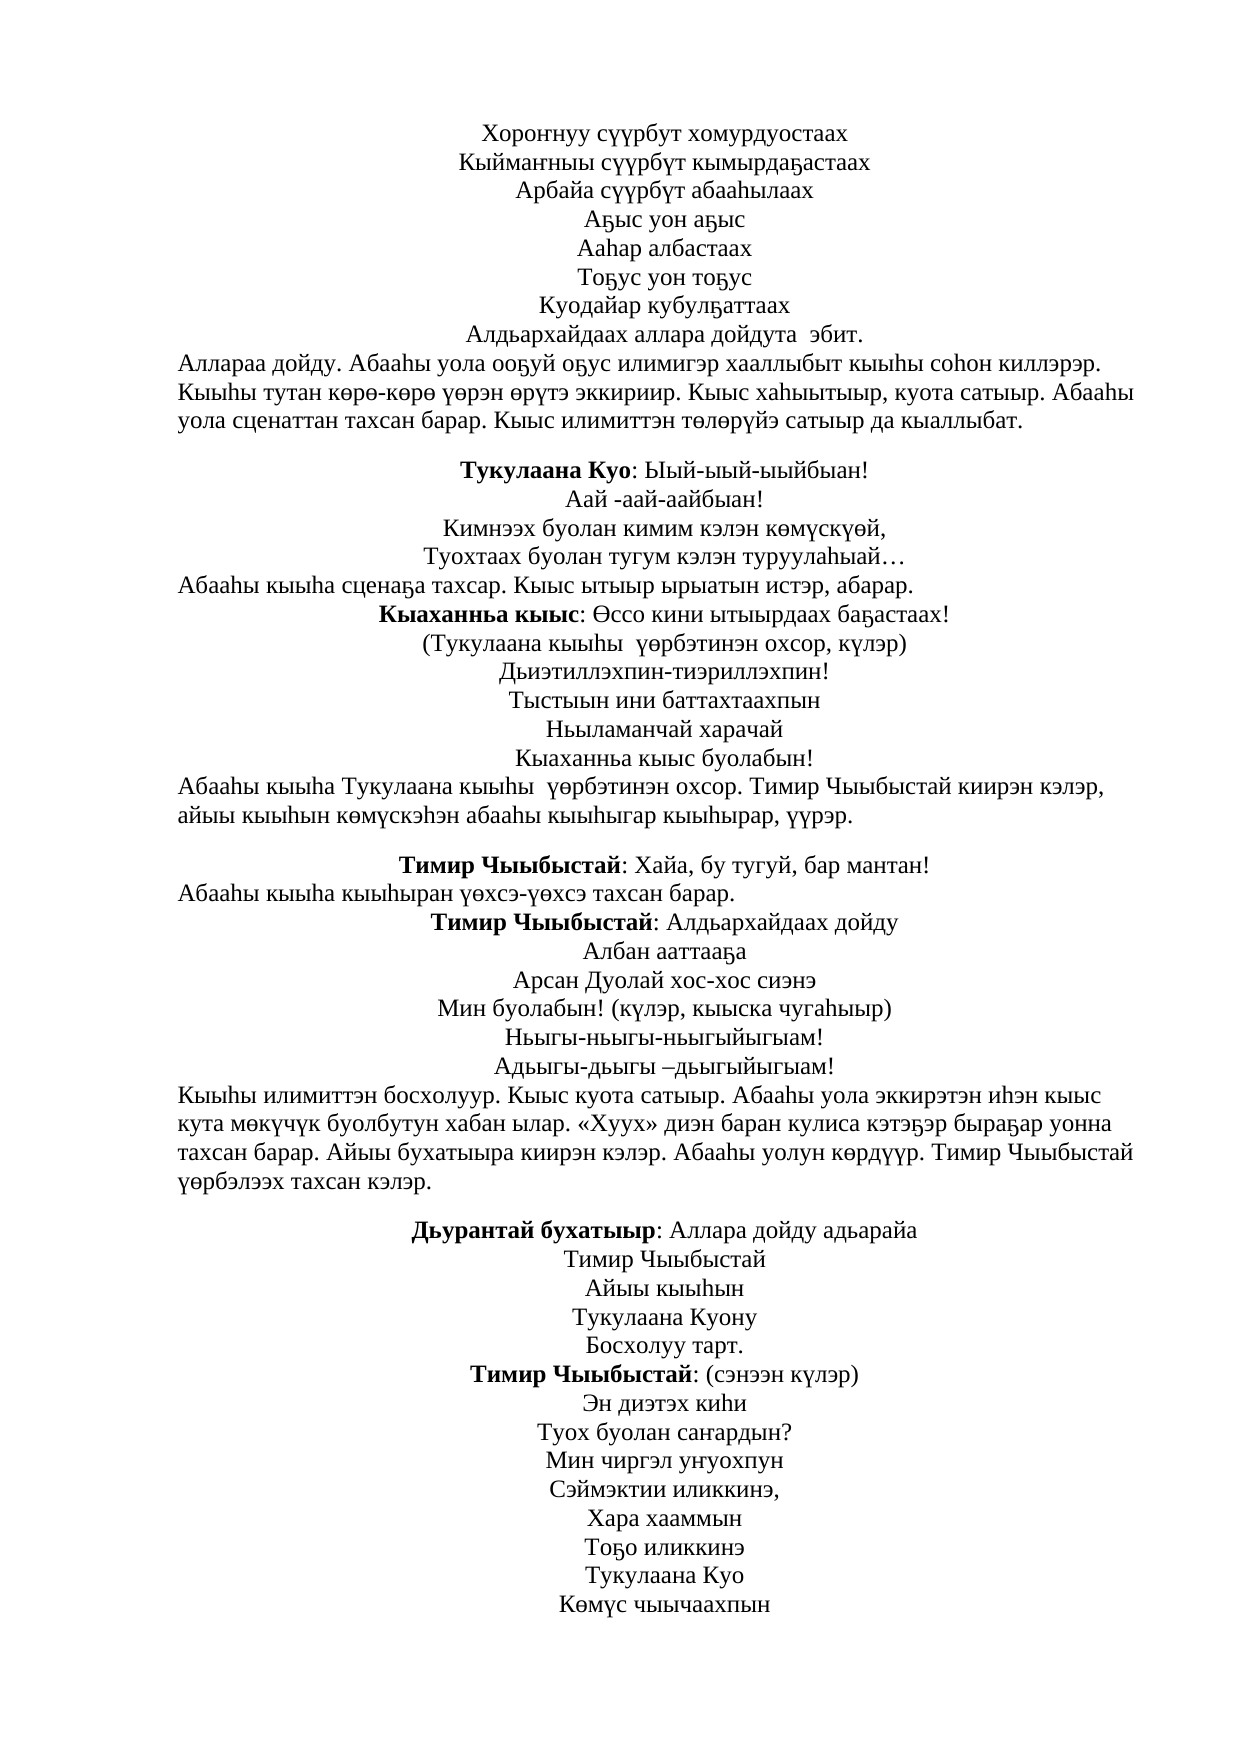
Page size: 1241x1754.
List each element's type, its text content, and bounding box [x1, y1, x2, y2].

text Мин чиргэл уҥуохпун [177, 1446, 1152, 1474]
text Мин буолабын! (күлэр, кыыска чугаһыыр) [177, 993, 1152, 1022]
text Тукулаана Куону [177, 1302, 1152, 1331]
text Кыаханньа кыыс: Өссо кини ытыырдаах баҕастаах! [177, 599, 1152, 628]
text Куодайар кубулҕаттаах [177, 291, 1152, 319]
text Көмүс чыычаахпын [177, 1589, 1152, 1618]
text Айыы кыыһын [177, 1273, 1152, 1302]
text Босхолуу тарт. [177, 1331, 1152, 1359]
text Арсан Дуолай хос-хос сиэнэ [177, 965, 1152, 993]
text Тимир Чыыбыстай: (сэнээн күлэр) [177, 1359, 1152, 1388]
text Хара хааммын [177, 1503, 1152, 1532]
text Аллараа дойду. Абааһы уола ооҕуй оҕус илимигэр хааллыбыт кыыһы соһон киллэрэр. Кыыһы тутан көрө-көрө үөрэн өрүтэ эккириир. Кыыс хаһыытыыр, куота сатыыр. Абааһы уола сценаттан тахсан барар. Кыыс илимиттэн төлөрүйэ сатыыр да кыаллыбат. [177, 348, 1152, 434]
text Тукулаана Куо: Ыый-ыый-ыыйбыан! [177, 455, 1152, 484]
text (Тукулаана кыыһы үөрбэтинэн охсор, күлэр) [177, 628, 1152, 656]
text Туох буолан саҥардын? [177, 1417, 1152, 1446]
text Аҕыс уон аҕыс [177, 204, 1152, 233]
text Тоҕус уон тоҕус [177, 262, 1152, 291]
text Алдьархайдаах аллара дойдута эбит. [177, 319, 1152, 348]
text Дьиэтиллэхпин-тиэриллэхпин! [177, 656, 1152, 685]
text Тыстыын ини баттахтаахпын [177, 685, 1152, 714]
text Адьыгы-дьыгы –дьыгыйыгыам! [177, 1051, 1152, 1080]
text Дьурантай бухатыыр: Аллара дойду адьарайа [177, 1216, 1152, 1244]
text Тимир Чыыбыстай: Хайа, бу тугуй, бар мантан! [177, 850, 1152, 878]
text Хороҥнуу сүүрбут хомурдуостаах [177, 118, 1152, 147]
text Кыймаҥныы сүүрбүт кымырдаҕастаах [177, 147, 1152, 176]
text Абааһы кыыһа кыыһыран үөхсэ-үөхсэ тахсан барар. [177, 878, 1152, 907]
text Тимир Чыыбыстай [177, 1244, 1152, 1273]
text Арбайа сүүрбүт абааһылаах [177, 176, 1152, 204]
text Сэймэктии иликкинэ, [177, 1474, 1152, 1503]
text Тимир Чыыбыстай: Алдьархайдаах дойду [177, 907, 1152, 936]
text Тоҕо иликкинэ [177, 1532, 1152, 1561]
text Тукулаана Куо [177, 1561, 1152, 1589]
text Ааһар албастаах [177, 233, 1152, 262]
text Албан ааттааҕа [177, 936, 1152, 965]
text Абааһы кыыһа сценаҕа тахсар. Кыыс ытыыр ырыатын истэр, абарар. [177, 570, 1152, 599]
text Аай -аай-аайбыан! [177, 484, 1152, 513]
text Кыаханньа кыыс буолабын! [177, 743, 1152, 771]
text Кыыһы илимиттэн босхолуур. Кыыс куота сатыыр. Абааһы уола эккирэтэн иһэн кыыс кута мөкүчүк буолбутун хабан ылар. «Хуух» диэн баран кулиса кэтэҕэр быраҕар уонна тахсан барар. Айыы бухатыыра киирэн кэлэр. Абааһы уолун көрдүүр. Тимир Чыыбыстай үөрбэлээх тахсан кэлэр. [177, 1080, 1152, 1195]
text Ньыламанчай харачай [177, 714, 1152, 743]
text Кимнээх буолан кимим кэлэн көмүскүөй, [177, 513, 1152, 541]
text Туохтаах буолан тугум кэлэн туруулаһыай… [177, 541, 1152, 570]
text Эн диэтэх киһи [177, 1388, 1152, 1417]
text Ньыгы-ньыгы-ньыгыйыгыам! [177, 1022, 1152, 1051]
text Абааһы кыыһа Тукулаана кыыһы үөрбэтинэн охсор. Тимир Чыыбыстай киирэн кэлэр, айыы кыыһын көмүскэһэн абааһы кыыһыгар кыыһырар, үүрэр. [177, 771, 1152, 829]
